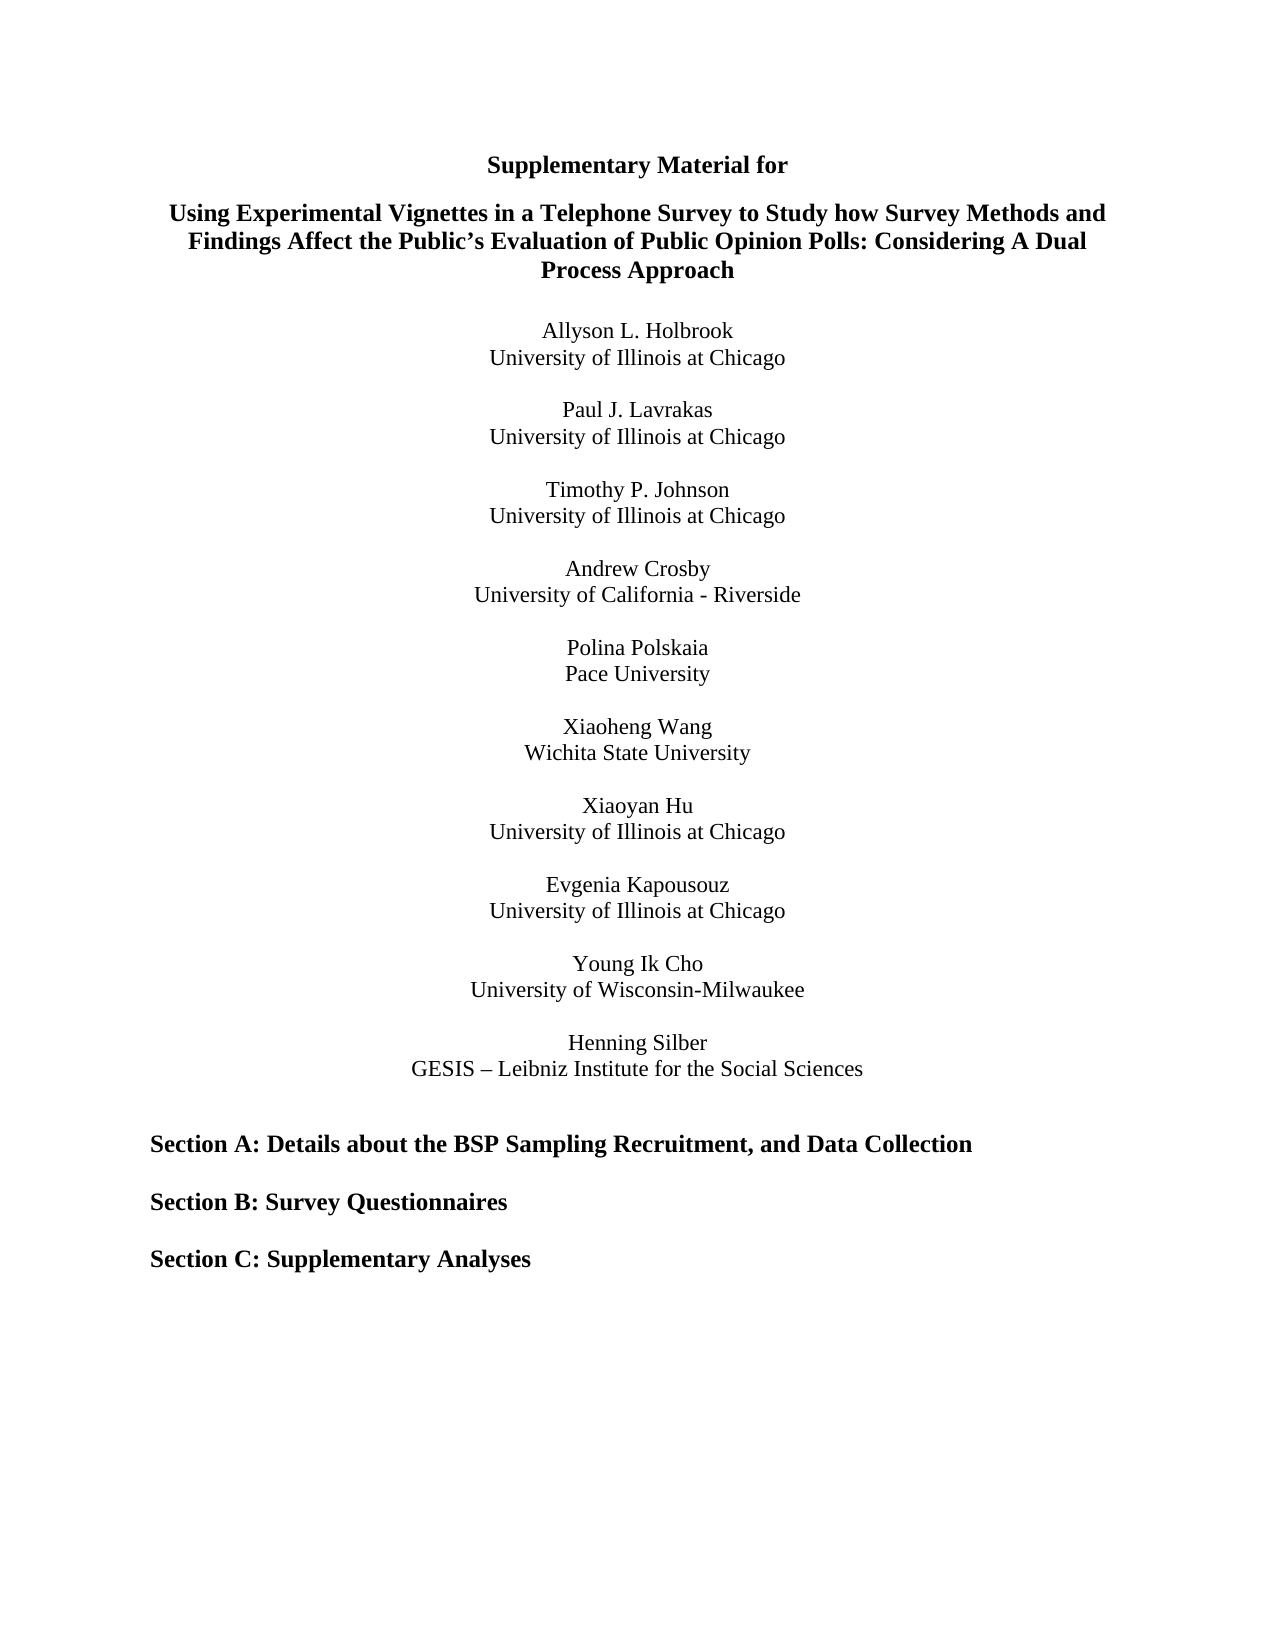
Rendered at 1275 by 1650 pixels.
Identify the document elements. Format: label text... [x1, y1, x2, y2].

text Xiaoheng Wang [150, 713, 1125, 739]
text University of Illinois at Chicago [150, 344, 1125, 370]
text Henning Silber [150, 1029, 1125, 1055]
text Young Ik Cho [150, 950, 1125, 976]
list Section B: Survey Questionnaires [150, 1187, 1125, 1216]
text University of California - Riverside [150, 581, 1125, 607]
text Wichita State University [150, 739, 1125, 766]
text Using Experimental Vignettes in a Telephone Survey to Study how Survey Methods and Findings Affect the Public’s Evaluation of Public Opinion Polls: Considering A Dual Process Approach [150, 198, 1125, 284]
text Polina Polskaia [150, 634, 1125, 660]
text University of Illinois at Chicago [150, 818, 1125, 844]
text University of Illinois at Chicago [150, 897, 1125, 924]
text University of Illinois at Chicago [150, 423, 1125, 449]
list Section A: Details about the BSP Sampling Recruitment, and Data Collection [150, 1129, 1125, 1158]
text Evgenia Kapousouz [150, 871, 1125, 897]
text Allyson L. Holbrook [150, 317, 1125, 344]
text University of Wisconsin-Milwaukee [150, 976, 1125, 1003]
text Andrew Crosby [150, 555, 1125, 581]
text GESIS – Leibniz Institute for the Social Sciences [150, 1055, 1125, 1082]
list Section C: Supplementary Analyses [150, 1244, 1125, 1273]
text Timothy P. Johnson [150, 476, 1125, 502]
text University of Illinois at Chicago [150, 502, 1125, 528]
text Pace University [150, 660, 1125, 686]
text Xiaoyan Hu [150, 792, 1125, 818]
text Paul J. Lavrakas [150, 397, 1125, 423]
text Supplementary Material for [150, 150, 1125, 179]
